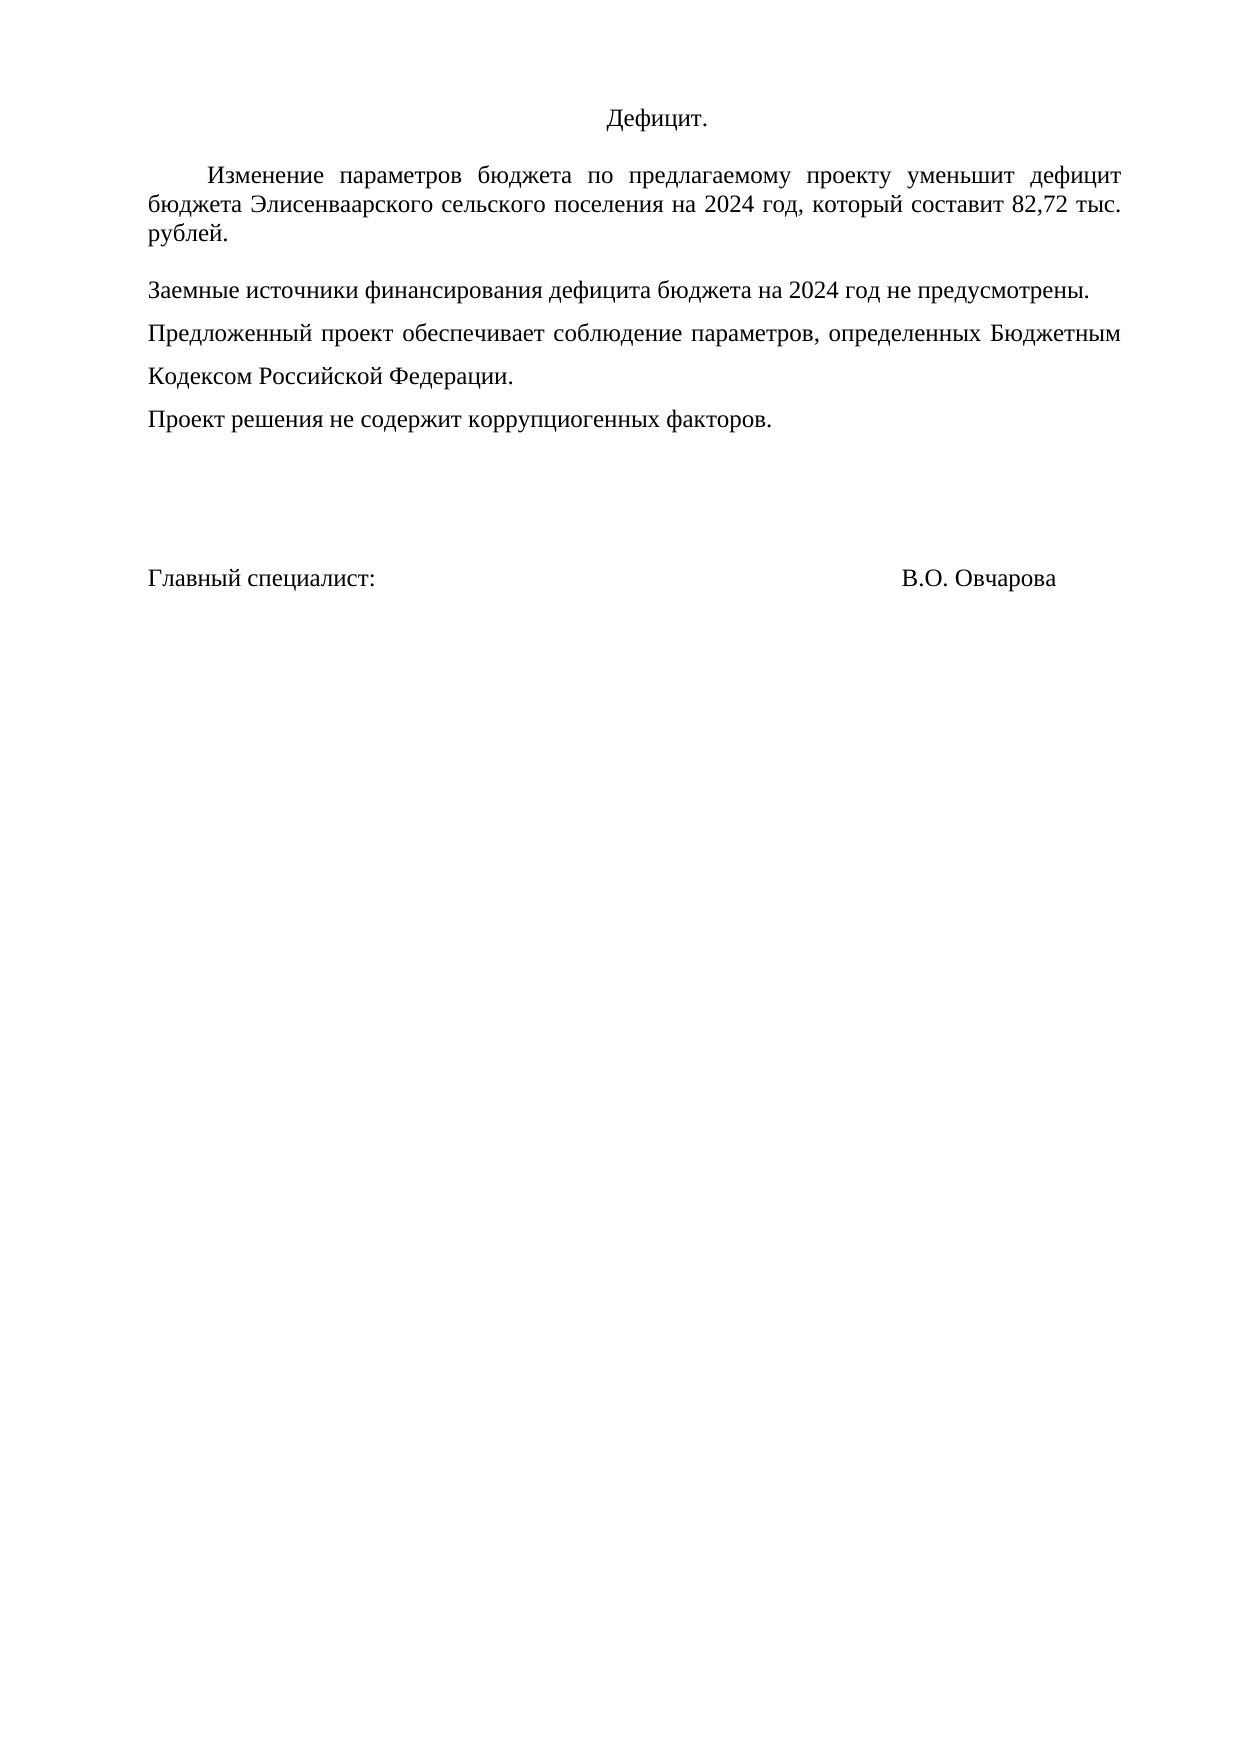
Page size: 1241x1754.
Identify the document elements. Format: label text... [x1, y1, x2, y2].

text Заемные источники финансирования дефицита бюджета на 2024 год не предусмотрены. [148, 275, 1122, 304]
text Главный специалист: В.О. Овчарова [148, 563, 1122, 591]
text Дефицит. [148, 103, 1122, 131]
text Предложенный проект обеспечивает соблюдение параметров, определенных Бюджетным Кодексом Российской Федерации. [148, 318, 1122, 390]
text Проект решения не содержит коррупциогенных факторов. [148, 404, 1122, 433]
text Изменение параметров бюджета по предлагаемому проекту уменьшит дефицит бюджета Элисенваарского сельского поселения на 2024 год, который составит 82,72 тыс. рублей. [148, 160, 1122, 246]
